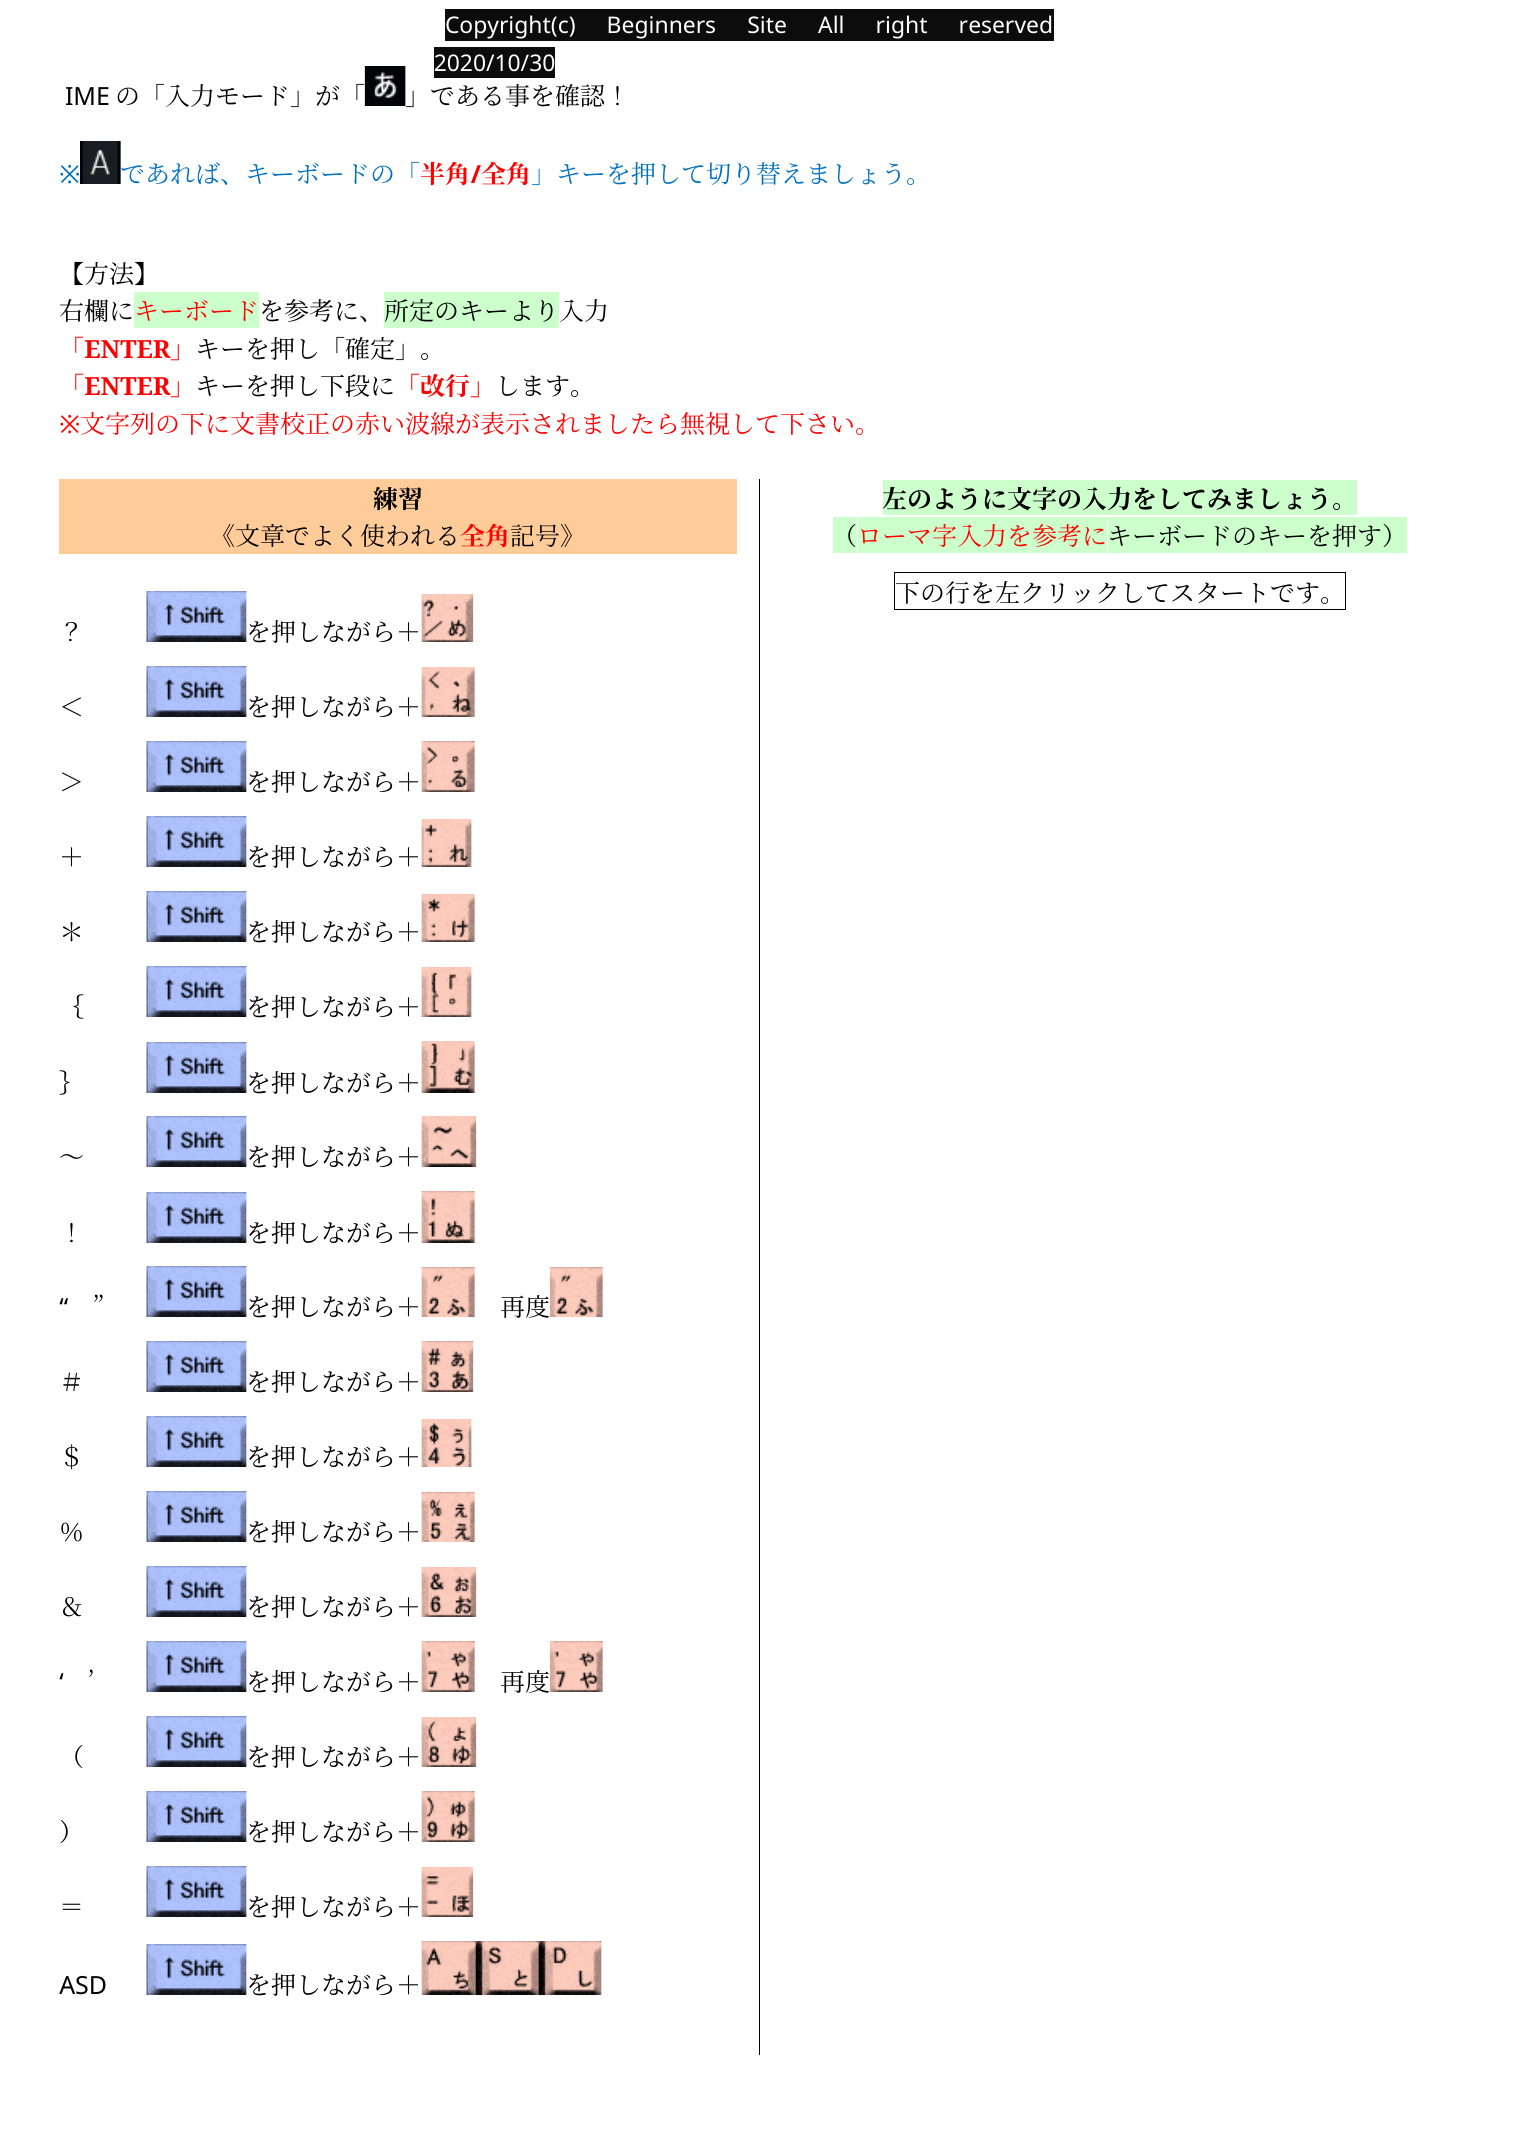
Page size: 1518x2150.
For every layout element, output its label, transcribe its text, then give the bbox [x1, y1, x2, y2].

text 《文章でよく使われる全角記号》 [59, 516, 737, 554]
text ｛ を押しながら＋ [59, 966, 737, 1041]
text ｝ を押しながら＋ [59, 1041, 737, 1116]
text IMEの「入力モード」が「」である事を確認！ [59, 66, 1459, 141]
picture [364, 66, 406, 106]
text ＋ を押しながら＋ [59, 816, 737, 891]
text 「ENTER」キーを押し「確定」。 [59, 329, 1459, 366]
text ） を押しながら＋ [59, 1791, 737, 1866]
text 下の行を左クリックしてスタートです。 [781, 554, 1459, 629]
text ＊ を押しながら＋ [59, 891, 737, 966]
text ＄ を押しながら＋ [59, 1416, 737, 1491]
text ＞ を押しながら＋ [59, 741, 737, 816]
text 右欄にキーボードを参考に、所定のキーより入力 [59, 291, 1459, 329]
text （ローマ字入力を参考にキーボードのキーを押す） [781, 516, 1459, 554]
text 左のように文字の入力をしてみましょう。 [781, 479, 1459, 516]
text ＝ を押しながら＋ [59, 1866, 737, 1941]
picture [80, 141, 121, 184]
text 【方法】 [59, 254, 1459, 291]
text ＆ を押しながら＋ [59, 1566, 737, 1641]
text 「ENTER」キーを押し下段に「改行」します。 [59, 366, 1459, 404]
text ※であれば、キーボードの「半角/全角」キーを押して切り替えましょう。 [59, 141, 1459, 216]
text ％ を押しながら＋ [59, 1491, 737, 1566]
text ※文字列の下に文書校正の赤い波線が表示されましたら無視して下さい。 [59, 404, 1459, 441]
text ？ を押しながら＋ [59, 591, 737, 666]
text （ を押しながら＋ [59, 1716, 737, 1791]
text ＃ を押しながら＋ [59, 1341, 737, 1416]
text “ ” を押しながら＋ 再度 [59, 1266, 737, 1341]
text ～ を押しながら＋ [59, 1116, 737, 1191]
text 練習 [59, 479, 737, 516]
text ‘ ’ を押しながら＋ 再度 [59, 1641, 737, 1716]
text ＜ を押しながら＋ [59, 666, 737, 741]
text ！ を押しながら＋ [59, 1191, 737, 1266]
text ASD を押しながら＋ [59, 1941, 737, 2016]
